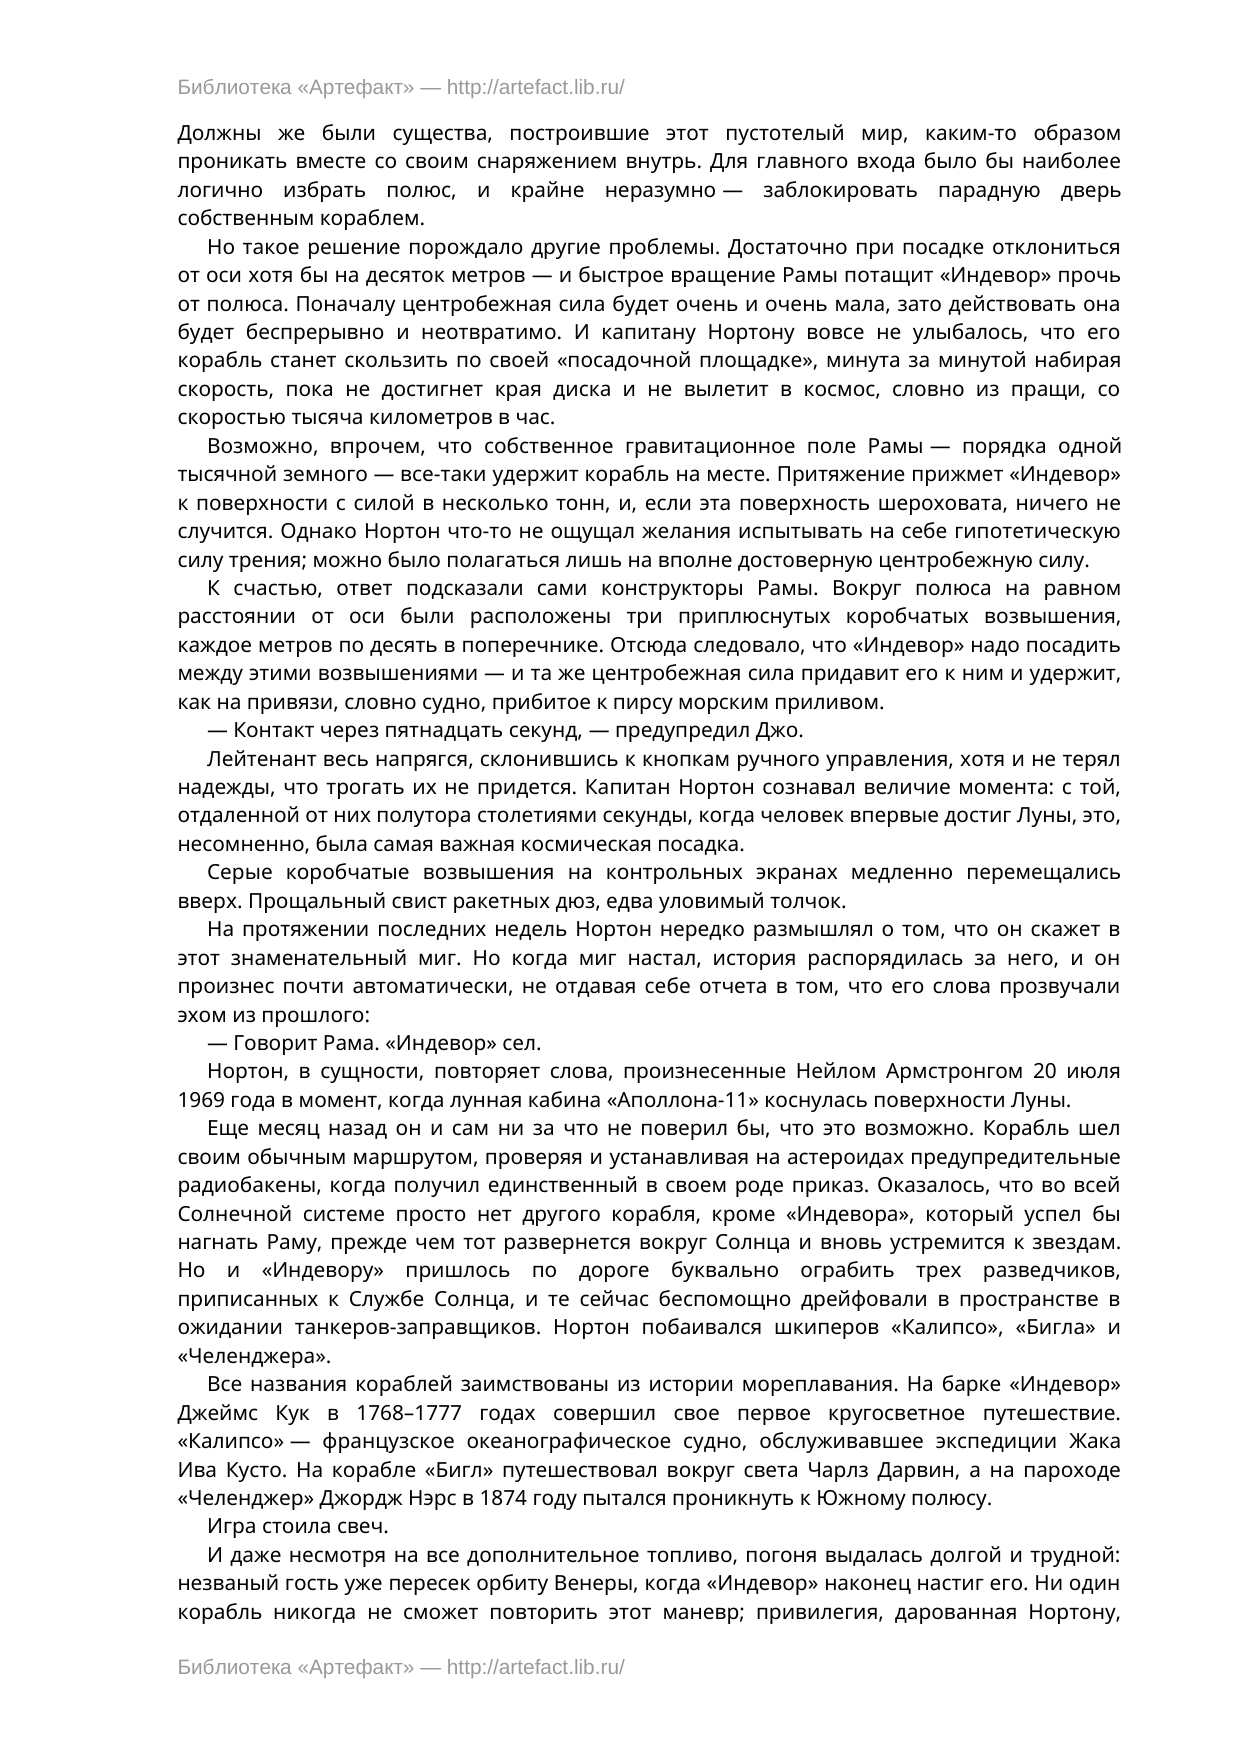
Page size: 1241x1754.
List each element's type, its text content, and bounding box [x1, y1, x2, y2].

text Игра стоила свеч. [177, 1512, 1122, 1540]
text — Говорит Рама. «Индевор» сел. [177, 1028, 1122, 1057]
text Еще месяц назад он и сам ни за что не поверил бы, что это возможно. Корабль шел своим обычным маршрутом, проверяя и устанавливая на астероидах предупредительные радиобакены, когда получил единственный в своем роде приказ. Оказалось, что во всей Солнечной системе просто нет другого корабля, кроме «Индевора», который успел бы нагнать Раму, прежде чем тот развернется вокруг Солнца и вновь устремится к звездам. Но и «Индевору» пришлось по дороге буквально ограбить трех разведчиков, приписанных к Службе Солнца, и те сейчас беспомощно дрейфовали в пространстве в ожидании танкеров-заправщиков. Нортон побаивался шкиперов «Калипсо», «Бигла» и «Челенджера». [177, 1113, 1122, 1369]
text Серые коробчатые возвышения на контрольных экранах медленно перемещались вверх. Прощальный свист ракетных дюз, едва уловимый толчок. [177, 857, 1122, 914]
text Возможно, впрочем, что собственное гравитационное поле Рамы — порядка одной тысячной земного — все-таки удержит корабль на месте. Притяжение прижмет «Индевор» к поверхности с силой в несколько тонн, и, если эта поверхность шероховата, ничего не случится. Однако Нортон что-то не ощущал желания испытывать на себе гипотетическую силу трения; можно было полагаться лишь на вполне достоверную центробежную силу. [177, 431, 1122, 573]
text Все названия кораблей заимствованы из истории мореплавания. На барке «Индевор» Джеймс Кук в 1768–1777 годах совершил свое первое кругосветное путешествие. «Калипсо» — французское океанографическое судно, обслуживавшее экспедиции Жака Ива Кусто. На корабле «Бигл» путешествовал вокруг света Чарлз Дарвин, а на пароходе «Челенджер» Джордж Нэрс в 1874 году пытался проникнуть к Южному полюсу. [177, 1369, 1122, 1512]
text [177, 118, 1122, 232]
text На протяжении последних недель Нортон нередко размышлял о том, что он скажет в этот знаменательный миг. Но когда миг настал, история распорядилась за него, и он произнес почти автоматически, не отдавая себе отчета в том, что его слова прозвучали эхом из прошлого: [177, 914, 1122, 1028]
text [177, 1540, 1122, 1625]
text Но такое решение порождало другие проблемы. Достаточно при посадке отклониться от оси хотя бы на десяток метров — и быстрое вращение Рамы потащит «Индевор» прочь от полюса. Поначалу центробежная сила будет очень и очень мала, зато действовать она будет беспрерывно и неотвратимо. И капитану Нортону вовсе не улыбалось, что его корабль станет скользить по своей «посадочной площадке», минута за минутой набирая скорость, пока не достигнет края диска и не вылетит в космос, словно из пращи, со скоростью тысяча километров в час. [177, 232, 1122, 431]
text — Контакт через пятнадцать секунд, — предупредил Джо. [177, 715, 1122, 744]
text Лейтенант весь напрягся, склонившись к кнопкам ручного управления, хотя и не терял надежды, что трогать их не придется. Капитан Нортон сознавал величие момента: с той, отдаленной от них полутора столетиями секунды, когда человек впервые достиг Луны, это, несомненно, была самая важная космическая посадка. [177, 744, 1122, 857]
text Нортон, в сущности, повторяет слова, произнесенные Нейлом Армстронгом 20 июля 1969 года в момент, когда лунная кабина «Аполлона-11» коснулась поверхности Луны. [177, 1057, 1122, 1113]
text К счастью, ответ подсказали сами конструкторы Рамы. Вокруг полюса на равном расстоянии от оси были расположены три приплюснутых коробчатых возвышения, каждое метров по десять в поперечнике. Отсюда следовало, что «Индевор» надо посадить между этими возвышениями — и та же центробежная сила придавит его к ним и удержит, как на привязи, словно судно, прибитое к пирсу морским приливом. [177, 573, 1122, 715]
